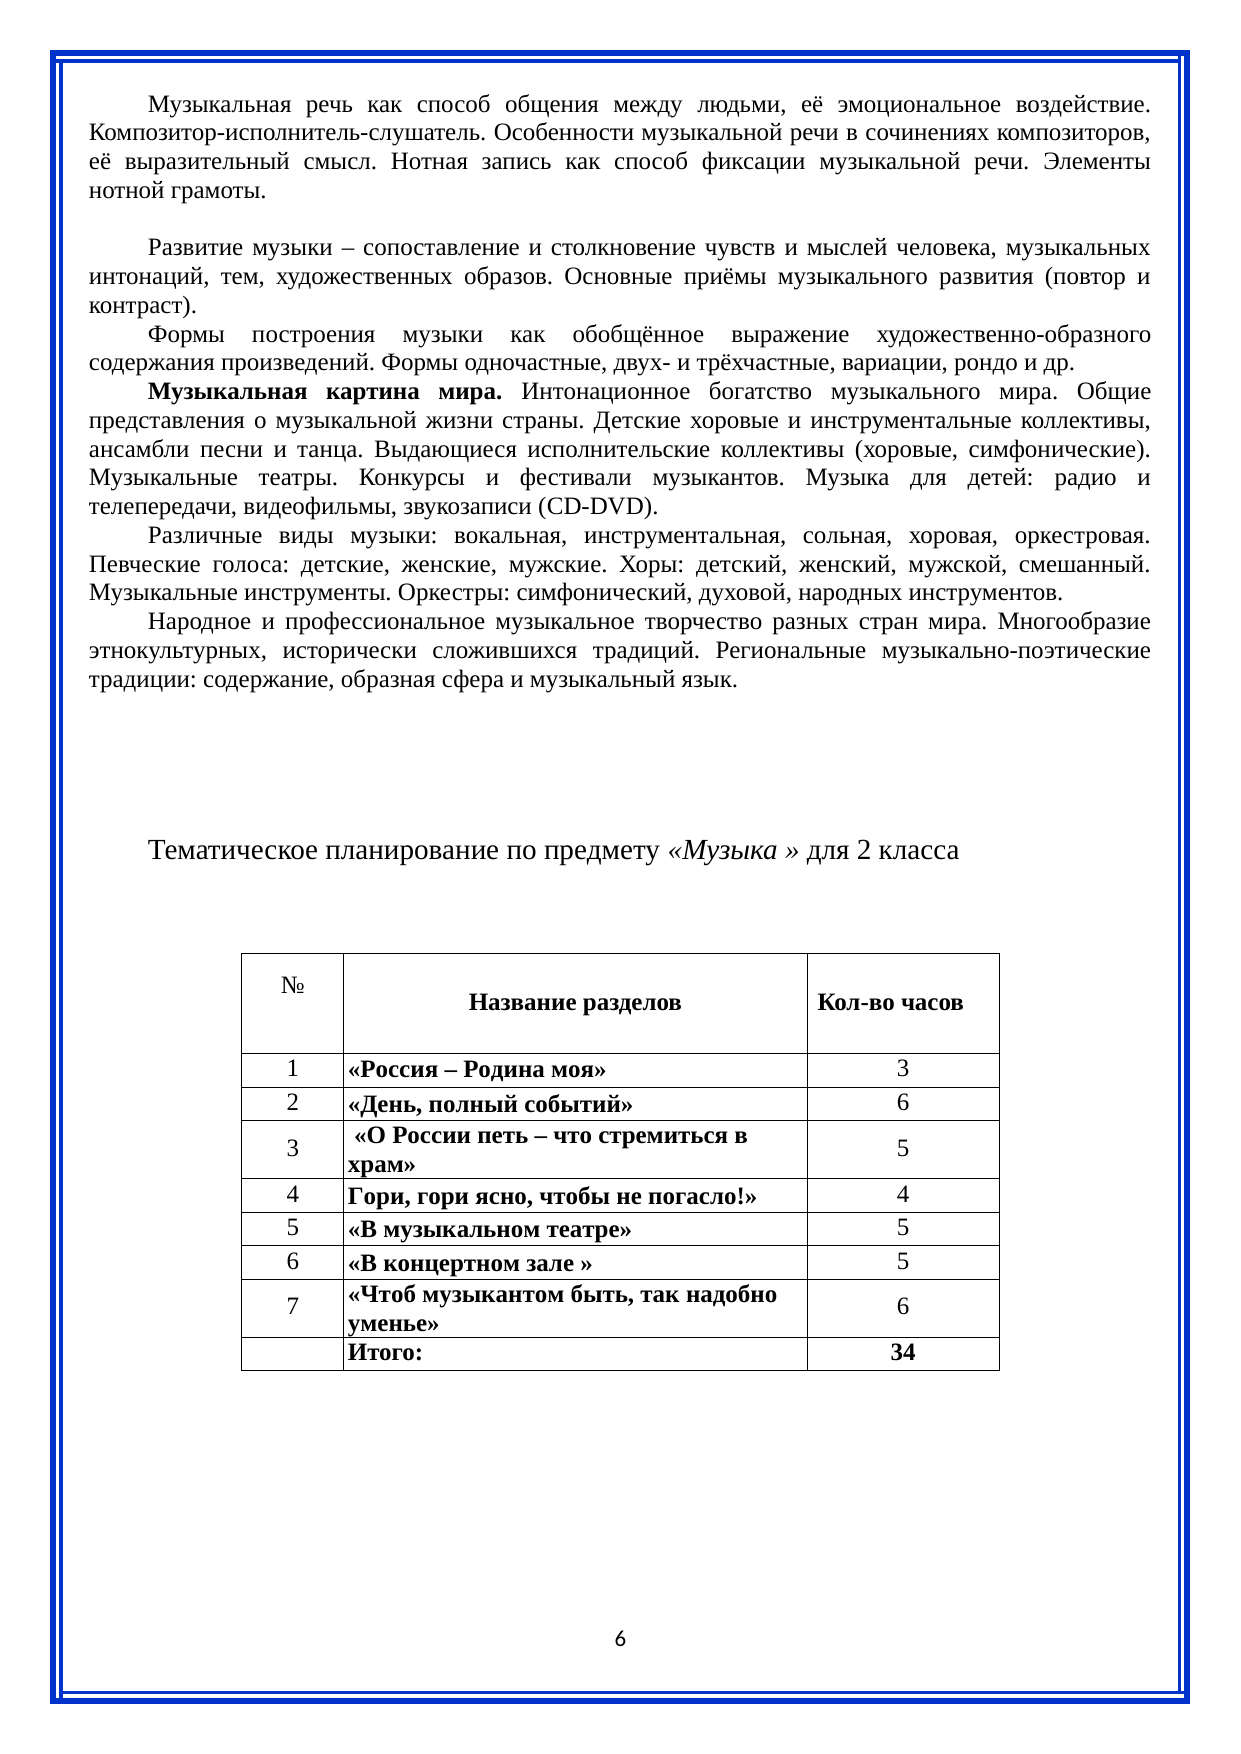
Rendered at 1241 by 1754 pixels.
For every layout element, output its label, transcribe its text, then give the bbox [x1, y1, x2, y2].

table_cell 1 [242, 1054, 343, 1087]
table_cell 5 [808, 1121, 999, 1178]
table_cell 5 [808, 1213, 999, 1245]
table_cell 6 [242, 1246, 343, 1279]
table_header Кол-во часов [808, 954, 999, 1053]
table_cell «О России петь – что стремиться в храм» [344, 1121, 807, 1178]
table_cell 2 [242, 1088, 343, 1120]
text Развитие музыки – сопоставление и столкновение чувств и мыслей человека, музыкальных интонаций, тем, художественных образов. Основные приёмы музыкального развития (повтор и контраст). [89, 232, 1152, 319]
table_header Название разделов [344, 954, 807, 1053]
text Тематическое планирование по предмету «Музыка » для 2 класса [89, 832, 1152, 866]
text Музыкальная картина мира. Интонационное богатство музыкального мира. Общие представления о музыкальной жизни страны. Детские хоровые и инструментальные коллективы, ансамбли песни и танца. Выдающиеся исполнительские коллективы (хоровые, симфонические). Музыкальные театры. Конкурсы и фестивали музыкантов. Музыка для детей: радио и телепередачи, видеофильмы, звукозаписи (CD-DVD). [89, 376, 1152, 520]
table_cell 34 [808, 1338, 999, 1370]
text Формы построения музыки как обобщённое выражение художественно-образного содержания произведений. Формы одночастные, двух- и трёхчастные, вариации, рондо и др. [89, 319, 1152, 376]
table_cell Гори, гори ясно, чтобы не погасло!» [344, 1179, 807, 1212]
table_cell 3 [242, 1121, 343, 1178]
table_cell 6 [808, 1088, 999, 1120]
table_cell 4 [808, 1179, 999, 1212]
table_cell 6 [808, 1280, 999, 1337]
table_cell 5 [808, 1246, 999, 1279]
table_cell «День, полный событий» [344, 1088, 807, 1120]
table_cell «В музыкальном театре» [344, 1213, 807, 1245]
table_cell «Чтоб музыкантом быть, так надобно уменье» [344, 1280, 807, 1337]
text Музыкальная речь как способ общения между людьми, её эмоциональное воздействие. Композитор-исполнитель-слушатель. Особенности музыкальной речи в сочинениях композиторов, её выразительный смысл. Нотная запись как способ фиксации музыкальной речи. Элементы нотной грамоты. [89, 89, 1152, 204]
table_cell 4 [242, 1179, 343, 1212]
table_cell «Россия – Родина моя» [344, 1054, 807, 1087]
text Различные виды музыки: вокальная, инструментальная, сольная, хоровая, оркестровая. Певческие голоса: детские, женские, мужские. Хоры: детский, женский, мужской, смешанный. Музыкальные инструменты. Оркестры: симфонический, духовой, народных инструментов. [89, 520, 1152, 606]
table_cell 5 [242, 1213, 343, 1245]
table_cell Итого: [344, 1338, 807, 1370]
table_header № [242, 954, 343, 1053]
table_cell [242, 1338, 343, 1370]
text Народное и профессиональное музыкальное творчество разных стран мира. Многообразие этнокультурных, исторически сложившихся традиций. Региональные музыкально-поэтические традиции: содержание, образная сфера и музыкальный язык. [89, 606, 1152, 692]
table_cell 7 [242, 1280, 343, 1337]
table_cell 3 [808, 1054, 999, 1087]
table_cell «В концертном зале » [344, 1246, 807, 1279]
